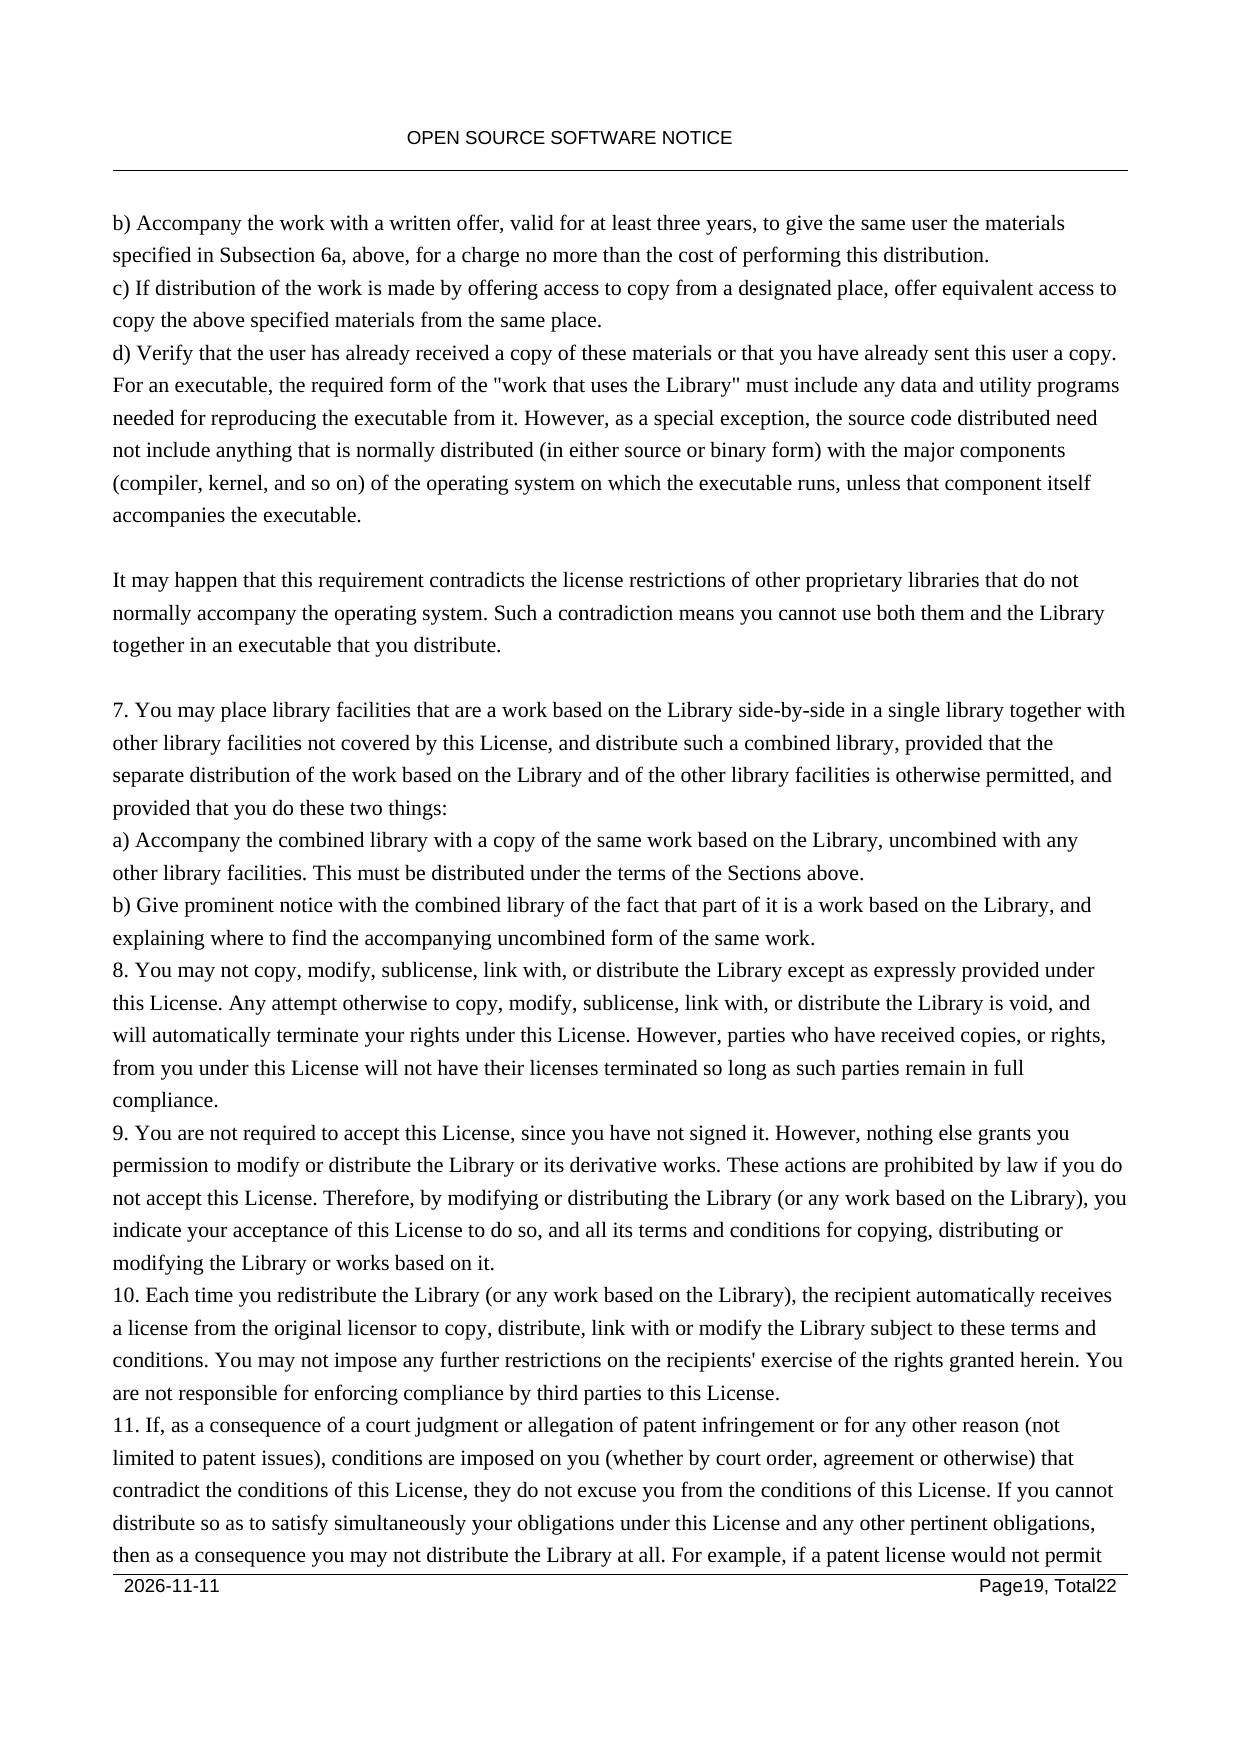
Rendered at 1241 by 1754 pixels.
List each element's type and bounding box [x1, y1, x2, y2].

text [112, 206, 1128, 1571]
